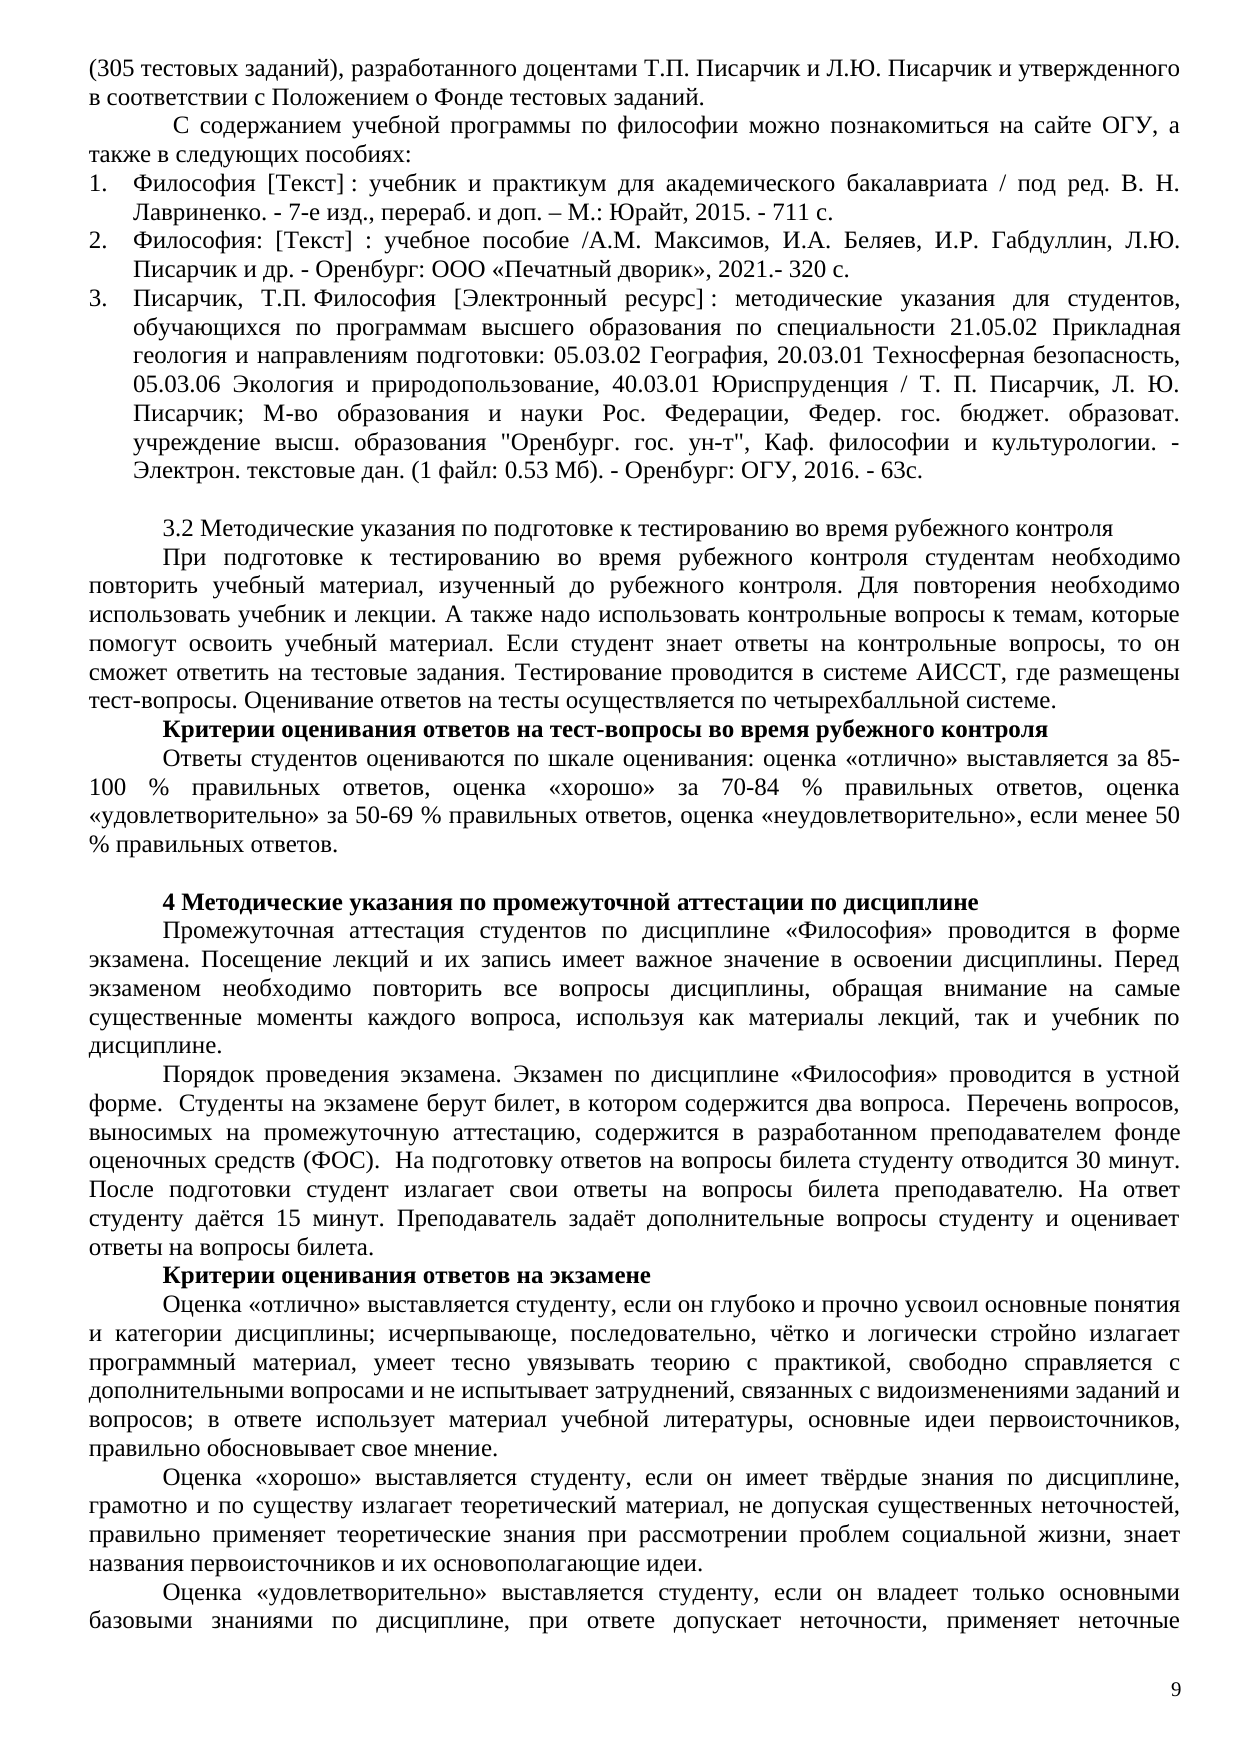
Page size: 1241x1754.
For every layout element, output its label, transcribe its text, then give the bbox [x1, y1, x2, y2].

text Оценка «отлично» выставляется студенту, если он глубоко и прочно усвоил основные понятия и категории дисциплины; исчерпывающе, последовательно, чётко и логически стройно излагает программный материал, умеет тесно увязывать теорию с практикой, свободно справляется с дополнительными вопросами и не испытывает затруднений, связанных с видоизменениями заданий и вопросов; в ответе использует материал учебной литературы, основные идеи первоисточников, правильно обосновывает свое мнение. [88, 1289, 1181, 1462]
text Критерии оценивания ответов на тест-вопросы во время рубежного контроля [88, 714, 1181, 743]
text При подготовке к тестированию во время рубежного контроля студентам необходимо повторить учебный материал, изученный до рубежного контроля. Для повторения необходимо использовать учебник и лекции. А также надо использовать контрольные вопросы к темам, которые помогут освоить учебный материал. Если студент знает ответы на контрольные вопросы, то он сможет ответить на тестовые задания. Тестирование проводится в системе АИССТ, где размещены тест-вопросы. Оценивание ответов на тесты осуществляется по четырехбалльной системе. [88, 542, 1181, 714]
text Промежуточная аттестация студентов по дисциплине «Философия» проводится в форме экзамена. Посещение лекций и их запись имеет важное значение в освоении дисциплины. Перед экзаменом необходимо повторить все вопросы дисциплины, обращая внимание на самые существенные моменты каждого вопроса, используя как материалы лекций, так и учебник по дисциплине. [88, 916, 1181, 1059]
list Философия: [Текст] : учебное пособие /А.М. Максимов, И.А. Беляев, И.Р. Габдуллин, Л.Ю. Писарчик и др. - Оренбург: ООО «Печатный дворик», 2021.- 320 с. [88, 226, 1181, 283]
text 4 Методические указания по промежуточной аттестации по дисциплине [88, 887, 1181, 916]
text Оценка «хорошо» выставляется студенту, если он имеет твёрдые знания по дисциплине, грамотно и по существу излагает теоретический материал, не допуская существенных неточностей, правильно применяет теоретические знания при рассмотрении проблем социальной жизни, знает названия первоисточников и их основополагающие идеи. [88, 1462, 1181, 1577]
list Философия [Текст] : учебник и практикум для академического бакалавриата / под ред. В. Н. Лавриненко. - 7-е изд., перераб. и доп. – М.: Юрайт, 2015. - 711 с. [88, 168, 1181, 226]
text Ответы студентов оцениваются по шкале оценивания: оценка «отлично» выставляется за 85-100 % правильных ответов, оценка «хорошо» за 70-84 % правильных ответов, оценка «удовлетворительно» за 50-69 % правильных ответов, оценка «неудовлетворительно», если менее 50 % правильных ответов. [88, 743, 1181, 858]
text Порядок проведения экзамена. Экзамен по дисциплине «Философия» проводится в устной форме. Студенты на экзамене берут билет, в котором содержится два вопроса. Перечень вопросов, выносимых на промежуточную аттестацию, содержится в разработанном преподавателем фонде оценочных средств (ФОС). На подготовку ответов на вопросы билета студенту отводится 30 минут. После подготовки студент излагает свои ответы на вопросы билета преподавателю. На ответ студенту даётся 15 минут. Преподаватель задаёт дополнительные вопросы студенту и оценивает ответы на вопросы билета. [88, 1059, 1181, 1261]
text С содержанием учебной программы по философии можно познакомиться на сайте ОГУ, а также в следующих пособиях: [88, 111, 1181, 168]
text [88, 53, 1181, 111]
text 3.2 Методические указания по подготовке к тестированию во время рубежного контроля [88, 513, 1181, 542]
list Писарчик, Т.П. Философия [Электронный ресурс] : методические указания для студентов, обучающихся по программам высшего образования по специальности 21.05.02 Прикладная геология и направлениям подготовки: 05.03.02 География, 20.03.01 Техносферная безопасность, 05.03.06 Экология и природопользование, 40.03.01 Юриспруденция / Т. П. Писарчик, Л. Ю. Писарчик; М-во образования и науки Рос. Федерации, Федер. гос. бюджет. образоват. учреждение высш. образования "Оренбург. гос. ун-т", Каф. философии и культурологии. - Электрон. текстовые дан. (1 файл: 0.53 Мб). - Оренбург: ОГУ, 2016. - 63с. [88, 283, 1181, 484]
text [88, 1577, 1181, 1634]
text Критерии оценивания ответов на экзамене [88, 1261, 1181, 1289]
